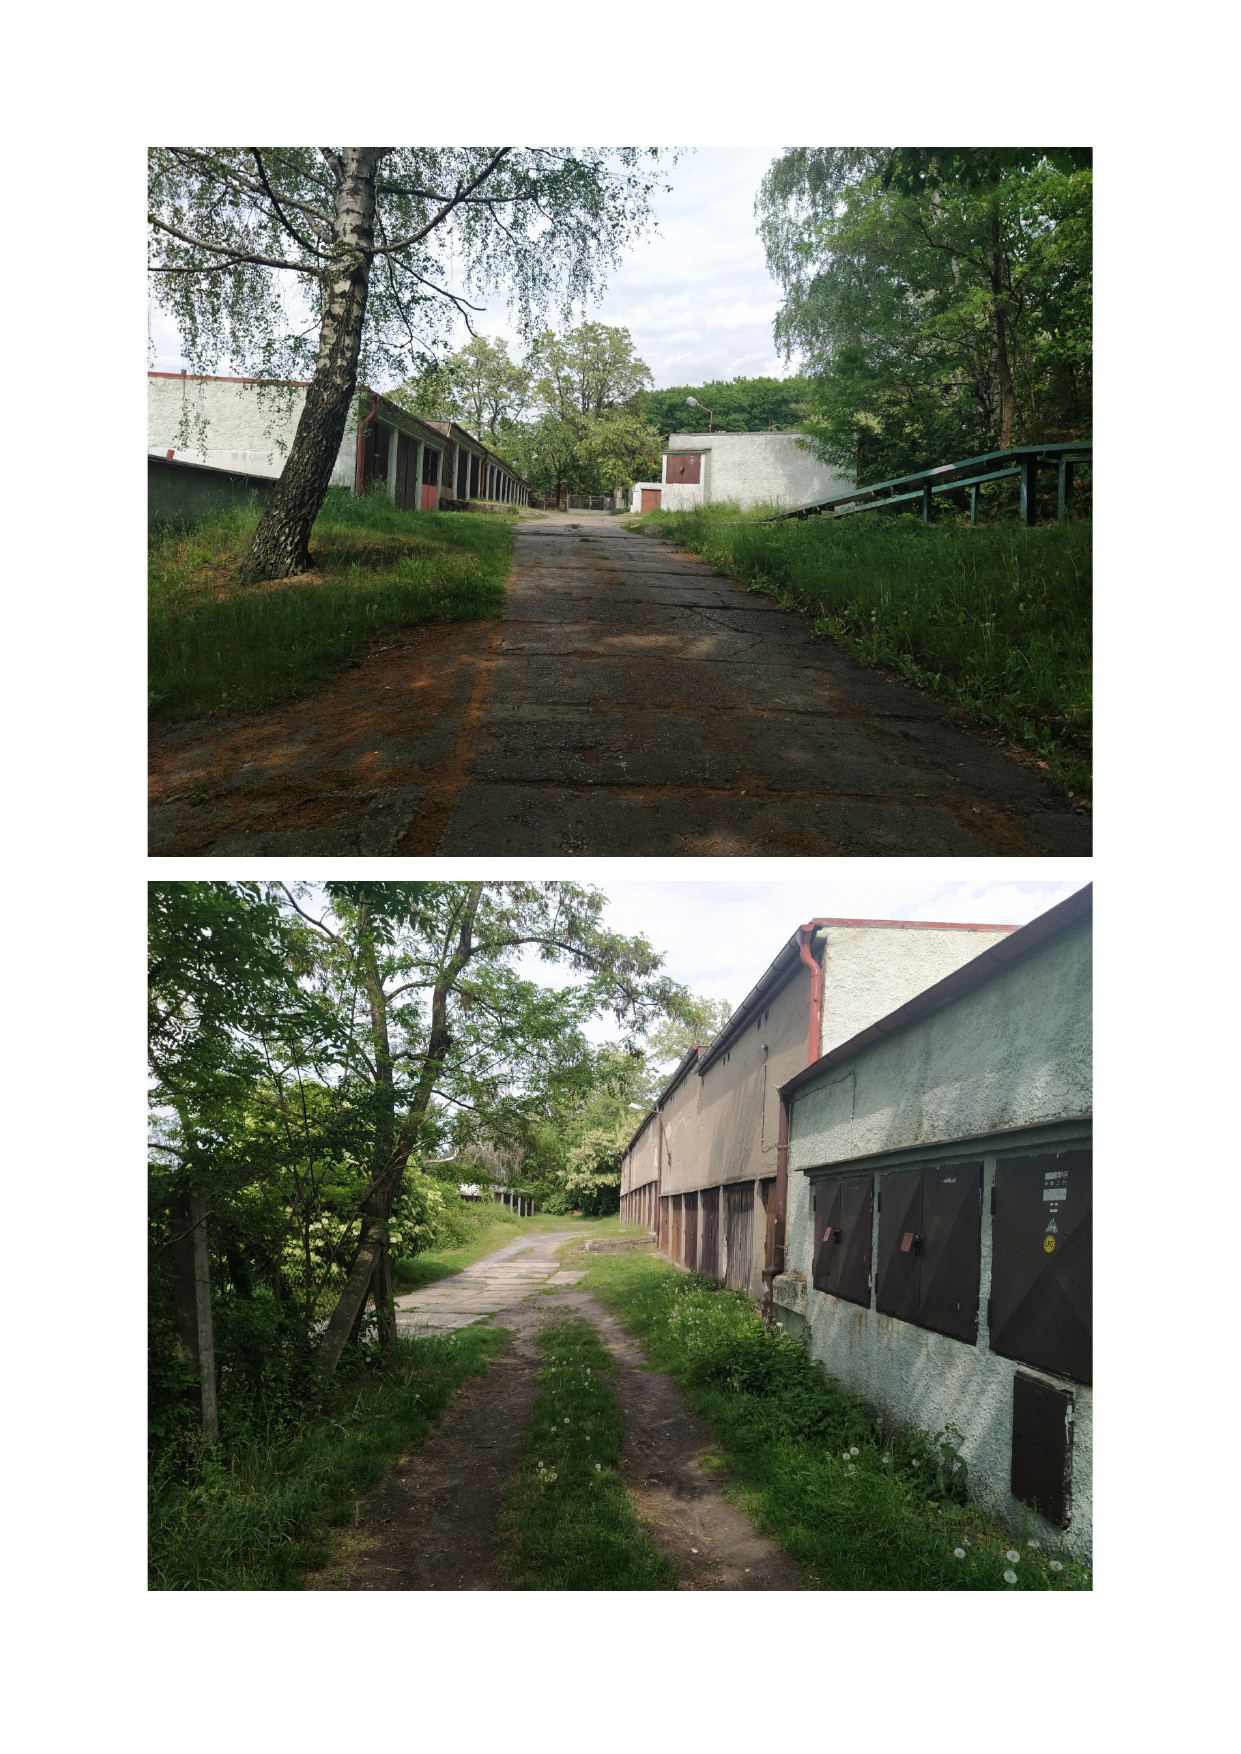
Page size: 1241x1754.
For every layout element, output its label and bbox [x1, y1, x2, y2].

picture [147, 147, 1093, 857]
picture [147, 881, 1093, 1591]
